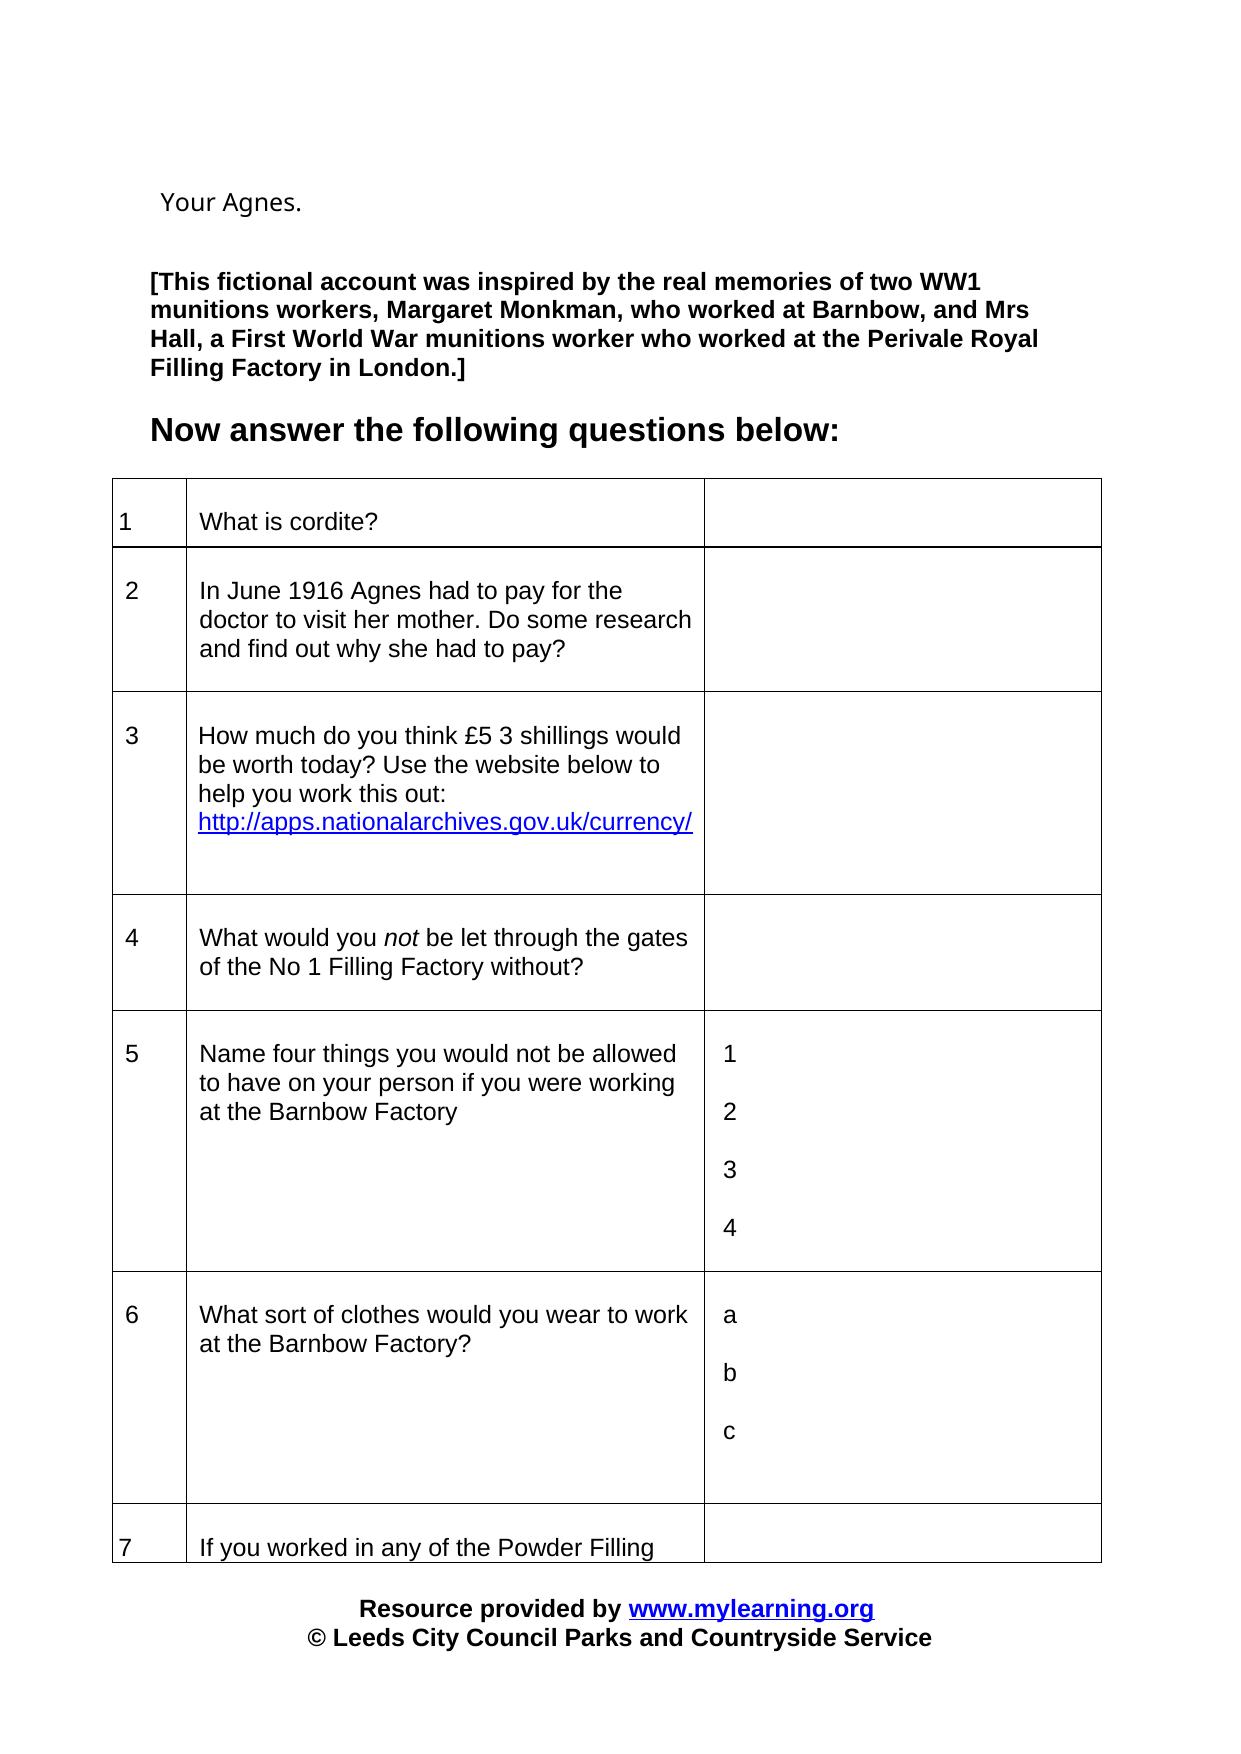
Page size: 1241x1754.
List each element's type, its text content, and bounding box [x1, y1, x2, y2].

table_header [705, 479, 1101, 546]
table_cell 7 [113, 1504, 186, 1562]
table_cell a b c [705, 1272, 1101, 1503]
table_header 1 [113, 479, 186, 546]
table_header What is cordite? [187, 479, 704, 546]
table_cell Name four things you would not be allowed to have on your person if you were working at the Barnbow Factory [187, 1011, 704, 1271]
table_cell What sort of clothes would you wear to work at the Barnbow Factory? [187, 1272, 704, 1503]
table_cell 3 [113, 692, 186, 893]
table_cell [705, 895, 1101, 1009]
table_cell [705, 1504, 1101, 1562]
table_cell [705, 548, 1101, 691]
text Now answer the following questions below: [150, 410, 1090, 477]
table_cell 1 2 3 4 [705, 1011, 1101, 1271]
table_cell 2 [113, 548, 186, 691]
table_cell 6 [113, 1272, 186, 1503]
table_cell 5 [113, 1011, 186, 1271]
text [This fictional account was inspired by the real memories of two WW1 munitions workers, Margaret Monkman, who worked at Barnbow, and Mrs Hall, a First World War munitions worker who worked at the Perivale Royal Filling Factory in London.] [150, 242, 1072, 410]
table_cell In June 1916 Agnes had to pay for the doctor to visit her mother. Do some research and find out why she had to pay? [187, 548, 704, 691]
table_cell What would you not be let through the gates of the No 1 Filling Factory without? [187, 895, 704, 1009]
text Your Agnes. [160, 184, 1029, 218]
table_cell 4 [113, 895, 186, 1009]
table_cell [705, 692, 1101, 893]
table_cell How much do you think £5 3 shillings would be worth today? Use the website below to help you work this out: http://apps.nationalarchives.gov.uk/currency/ [187, 692, 704, 893]
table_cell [187, 1504, 704, 1562]
